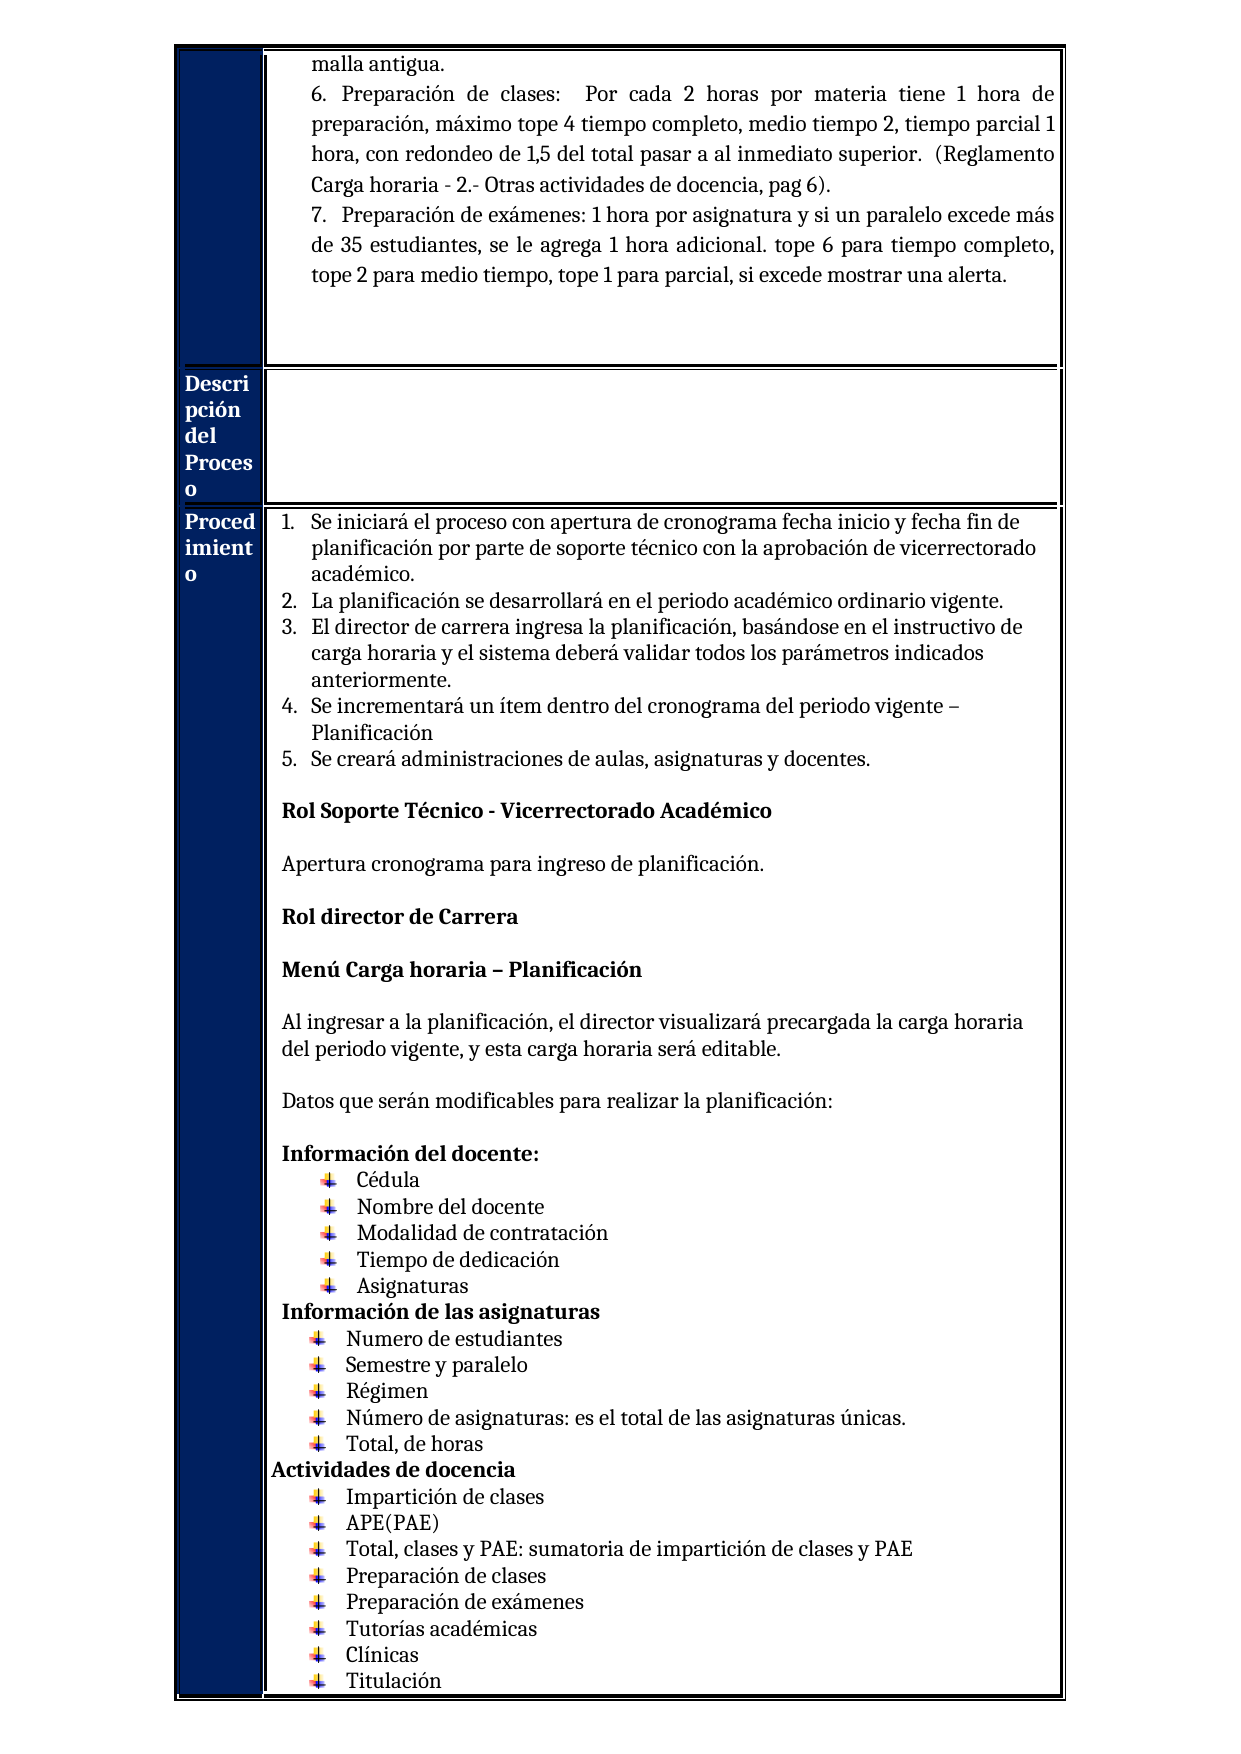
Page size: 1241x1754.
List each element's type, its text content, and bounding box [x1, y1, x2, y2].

picture [309, 1593, 326, 1610]
picture [309, 1645, 326, 1663]
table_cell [177, 48, 263, 364]
picture [309, 1382, 326, 1399]
table_cell [264, 364, 1063, 502]
table_cell Procedimiento [177, 502, 263, 1694]
picture [309, 1408, 326, 1426]
picture [320, 1171, 337, 1188]
picture [309, 1329, 326, 1346]
picture [320, 1250, 337, 1267]
picture [309, 1355, 326, 1373]
picture [309, 1566, 326, 1584]
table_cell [264, 51, 1060, 364]
picture [309, 1619, 326, 1636]
picture [320, 1197, 337, 1215]
table_cell Descripción del Proceso [177, 364, 263, 502]
picture [309, 1514, 326, 1531]
picture [309, 1540, 326, 1557]
picture [309, 1434, 326, 1452]
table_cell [264, 502, 1063, 1694]
picture [309, 1672, 326, 1689]
picture [309, 1487, 326, 1505]
picture [320, 1224, 337, 1241]
picture [320, 1276, 337, 1294]
